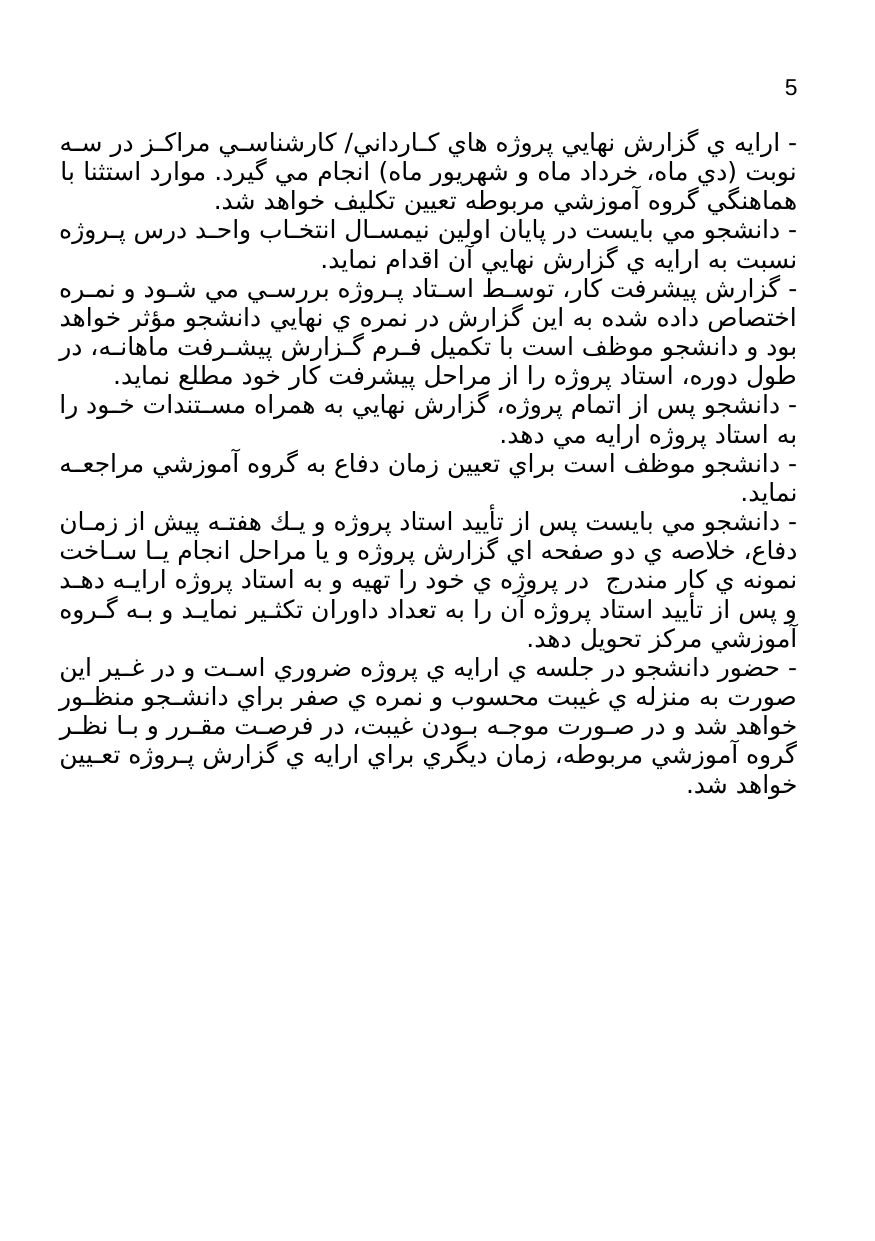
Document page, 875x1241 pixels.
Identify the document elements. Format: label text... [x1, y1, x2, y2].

text - حضور دانشجو در جلسه ي ارايه ي پروژه ضروري است و در غير اين صورت به منزله ي غيبت محسوب و نمره ي صفر براي دانشجو منظور خواهد شد و در صورت موجه بودن غيبت، در فرصت مقرر و با نظر گروه آموزشي مربوطه، زمان ديگري براي ارايه ي گزارش پروژه تعيين خواهد شد. [59, 653, 797, 799]
text - دانشجو پس از اتمام پروژه، گزارش نهايي به همراه مستندات خود را به استاد پروژه ارايه مي دهد. [59, 391, 797, 449]
text - ارايه ي گزارش نهايي پروژه هاي كارداني/ كارشناسي مراكز در سه نوبت (دي ماه، خرداد ماه و شهريور ماه) انجام مي گيرد. موارد استثنا با هماهنگي گروه آموزشي مربوطه تعيين تكليف خواهد شد. [59, 128, 797, 216]
text - گزارش پيشرفت كار، توسط استاد پروژه بررسي مي شود و نمره اختصاص داده شده به اين گزارش در نمره ي نهايي دانشجو مؤثر خواهد بود و دانشجو موظف است با تكميل فرم گزارش پيشرفت ماهانه، در طول دوره، استاد پروژه را از مراحل پيشرفت كار خود مطلع نمايد. [59, 274, 797, 391]
text - دانشجو موظف است براي تعيين زمان دفاع به گروه آموزشي مراجعه نمايد. [59, 449, 797, 507]
text - دانشجو مي بايست پس از تأييد استاد پروژه و يك هفته پيش از زمان دفاع، خلاصه ي دو صفحه اي گزارش پروژه و يا مراحل انجام يا ساخت نمونه ي كار مندرج در پروژه ي خود را تهيه و به استاد پروژه ارايه دهد و پس از تأييد استاد پروژه آن را به تعداد داوران تكثير نمايد و به گروه آموزشي مركز تحويل دهد. [59, 507, 797, 653]
text - دانشجو مي بايست در پايان اولين نيمسال انتخاب واحد درس پروژه نسبت به ارايه ي گزارش نهايي آن اقدام نمايد. [59, 216, 797, 274]
